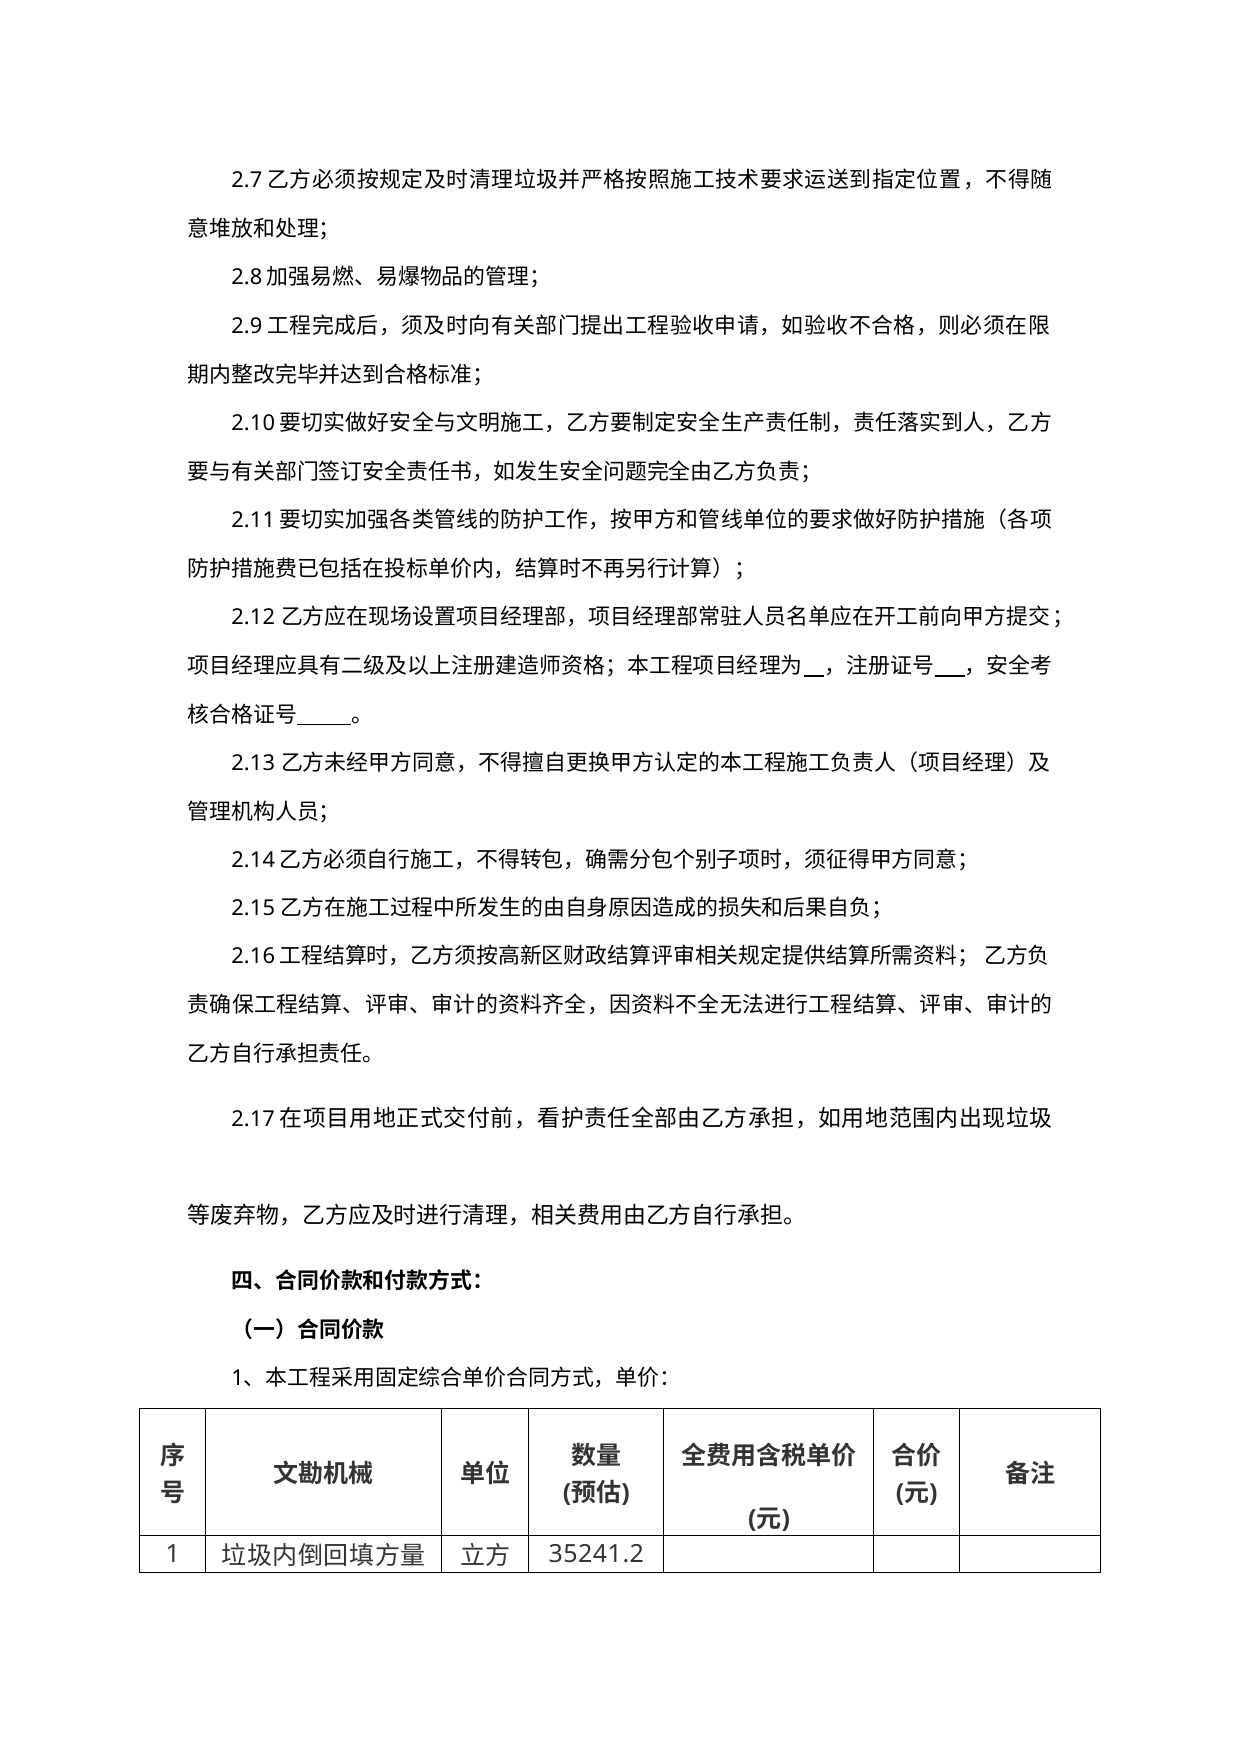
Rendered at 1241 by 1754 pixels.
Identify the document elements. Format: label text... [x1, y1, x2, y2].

table_header 全费用含税单价 (元) [664, 1409, 873, 1535]
table_cell [960, 1536, 1100, 1572]
table_header 备注 [960, 1409, 1100, 1535]
text 2.7乙方必须按规定及时清理垃圾并严格按照施工技术要求运送到指定位置，不得随意堆放和处理； [187, 162, 1053, 243]
table_cell 垃圾内倒回填方量 [206, 1536, 441, 1572]
text （一）合同价款 [187, 1311, 1053, 1344]
text 2.15 乙方在施工过程中所发生的由自身原因造成的损失和后果自负； [187, 890, 1053, 922]
table_cell [874, 1536, 959, 1572]
text 四、合同价款和付款方式： [187, 1263, 1053, 1296]
text 2.16工程结算时，乙方须按高新区财政结算评审相关规定提供结算所需资料； 乙方负责确保工程结算、评审、审计的资料齐全，因资料不全无法进行工程结算、评审、审计的，乙方自行承担责任。 [187, 938, 1053, 1068]
text 2.13 乙方未经甲方同意，不得擅自更换甲方认定的本工程施工负责人（项目经理）及管理机构人员； [187, 744, 1053, 826]
text 2.9工程完成后，须及时向有关部门提出工程验收申请，如验收不合格，则必须在限期内整改完毕并达到合格标准； [187, 307, 1053, 389]
table_cell 1 [140, 1536, 205, 1572]
text 1、本工程采用固定综合单价合同方式，单价： [187, 1360, 1053, 1392]
table_header 序号 [140, 1409, 205, 1535]
table_header 单位 [442, 1409, 528, 1535]
text 2.8加强易燃、易爆物品的管理； [187, 259, 1053, 292]
text 2.11要切实加强各类管线的防护工作，按甲方和管线单位的要求做好防护措施（各项防护措施费已包括在投标单价内，结算时不再另行计算）； [187, 502, 1053, 583]
text 2.10要切实做好安全与文明施工，乙方要制定安全生产责任制，责任落实到人，乙方要与有关部门签订安全责任书，如发生安全问题完全由乙方负责； [187, 404, 1053, 486]
table_cell 立方米 [442, 1536, 528, 1572]
table_header 数量 (预估) [529, 1409, 663, 1535]
table_header 文勘机械 [206, 1409, 441, 1535]
text 2.17在项目用地正式交付前，看护责任全部由乙方承担，如用地范围内出现垃圾等废弃物，乙方应及时进行清理，相关费用由乙方自行承担。 [187, 1084, 1053, 1247]
text 2.14乙方必须自行施工，不得转包，确需分包个别子项时，须征得甲方同意； [187, 842, 1053, 874]
table_header 合价 (元) [874, 1409, 959, 1535]
table_cell [664, 1536, 873, 1572]
text 2.12 乙方应在现场设置项目经理部，项目经理部常驻人员名单应在开工前向甲方提交；项目经理应具有二级及以上注册建造师资格；本工程项目经理为 ，注册证号 ，安全考核合格证号 。 [187, 599, 1053, 729]
table_cell 35241.2 [529, 1536, 663, 1572]
